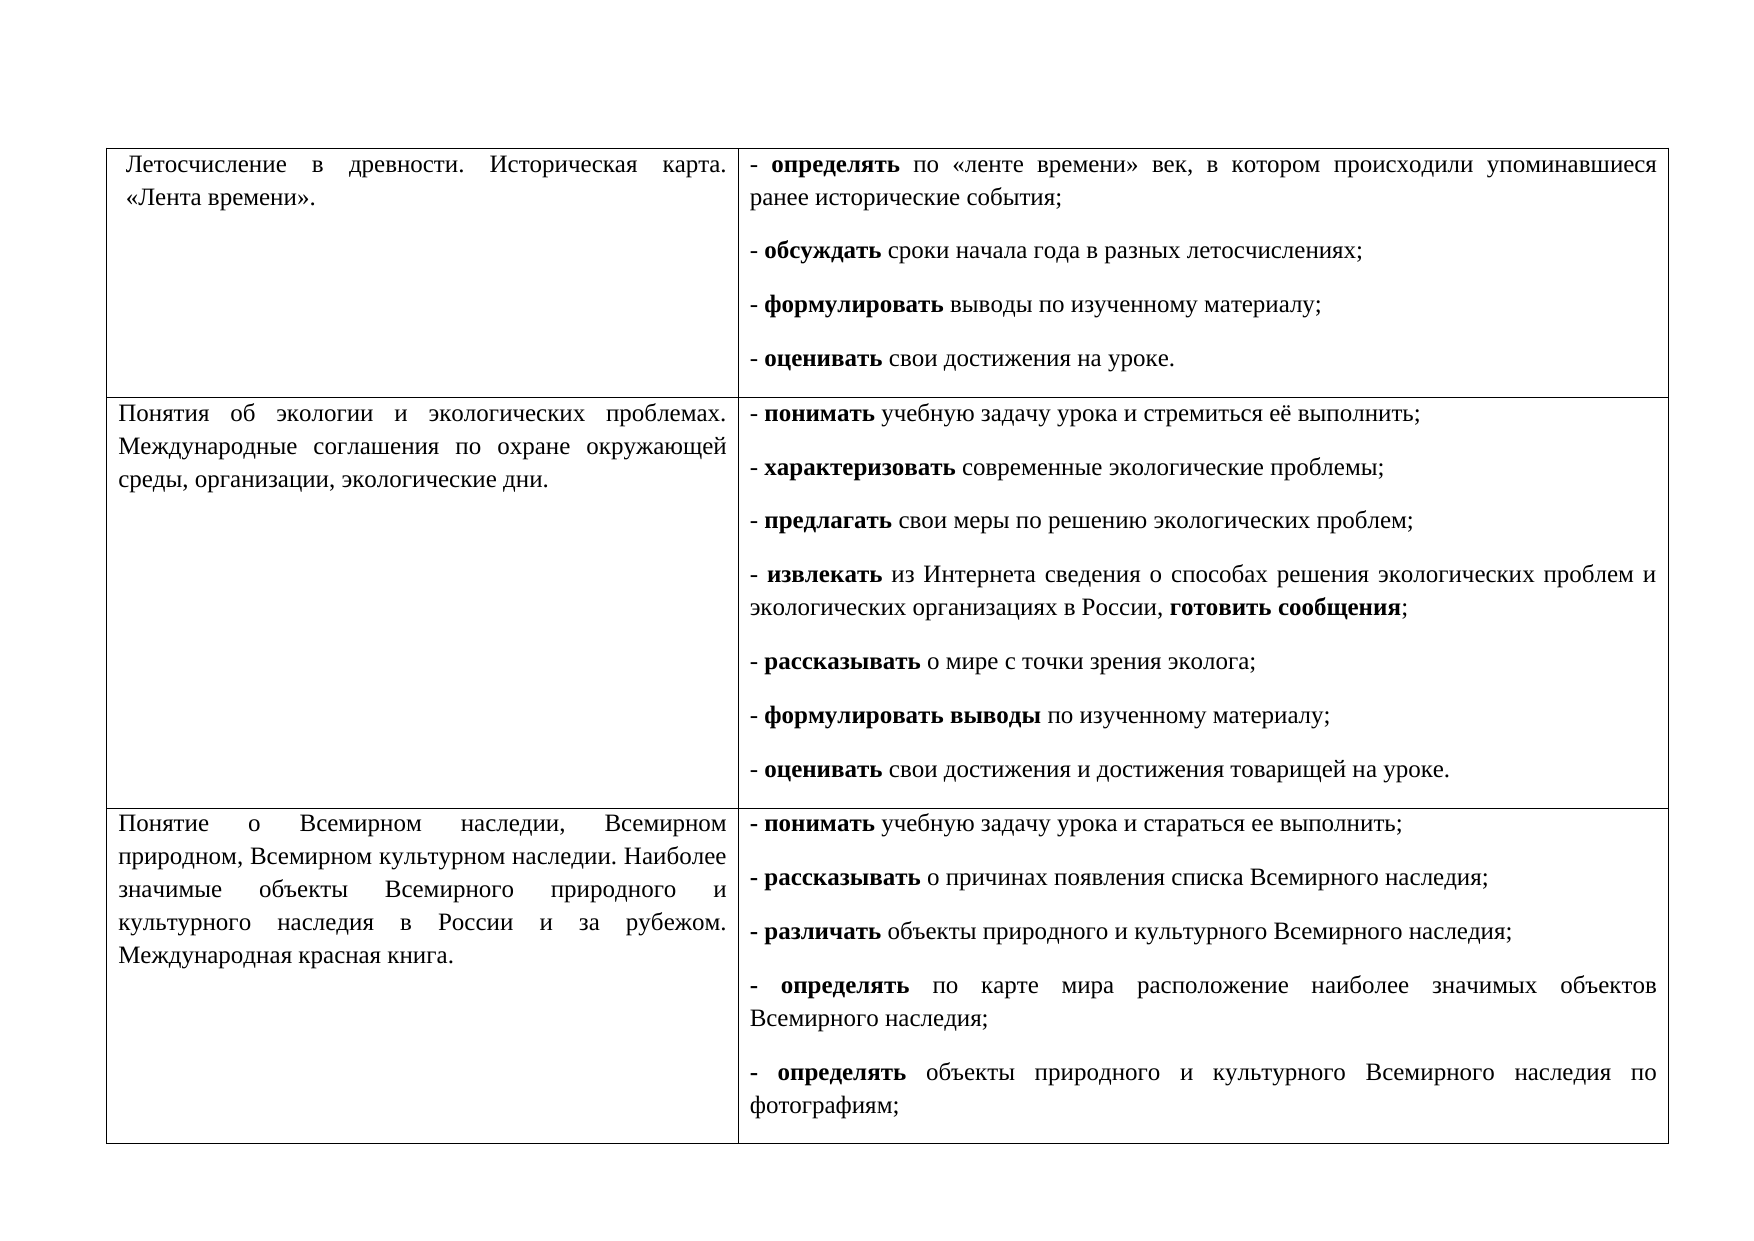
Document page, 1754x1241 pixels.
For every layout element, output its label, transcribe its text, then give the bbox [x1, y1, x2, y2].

table_cell - понимать учебную задачу урока и стремиться её выполнить; - характеризовать современные экологические проблемы; - предлагать свои меры по решению экологических проблем; - извлекать из Интернета сведения о способах решения экологических проблем и экологических организациях в России, готовить сообщения; - рассказывать о мире с точки зрения эколога; - формулировать выводы по изученному материалу; - оценивать свои достижения и достижения товарищей на уроке. [739, 398, 1668, 807]
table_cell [107, 809, 738, 1143]
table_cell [739, 149, 1668, 397]
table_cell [739, 809, 1668, 1143]
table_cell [107, 149, 738, 397]
table_cell Понятия об экологии и экологических проблемах. Международные соглашения по охране окружающей среды, организации, экологические дни. [107, 398, 738, 807]
